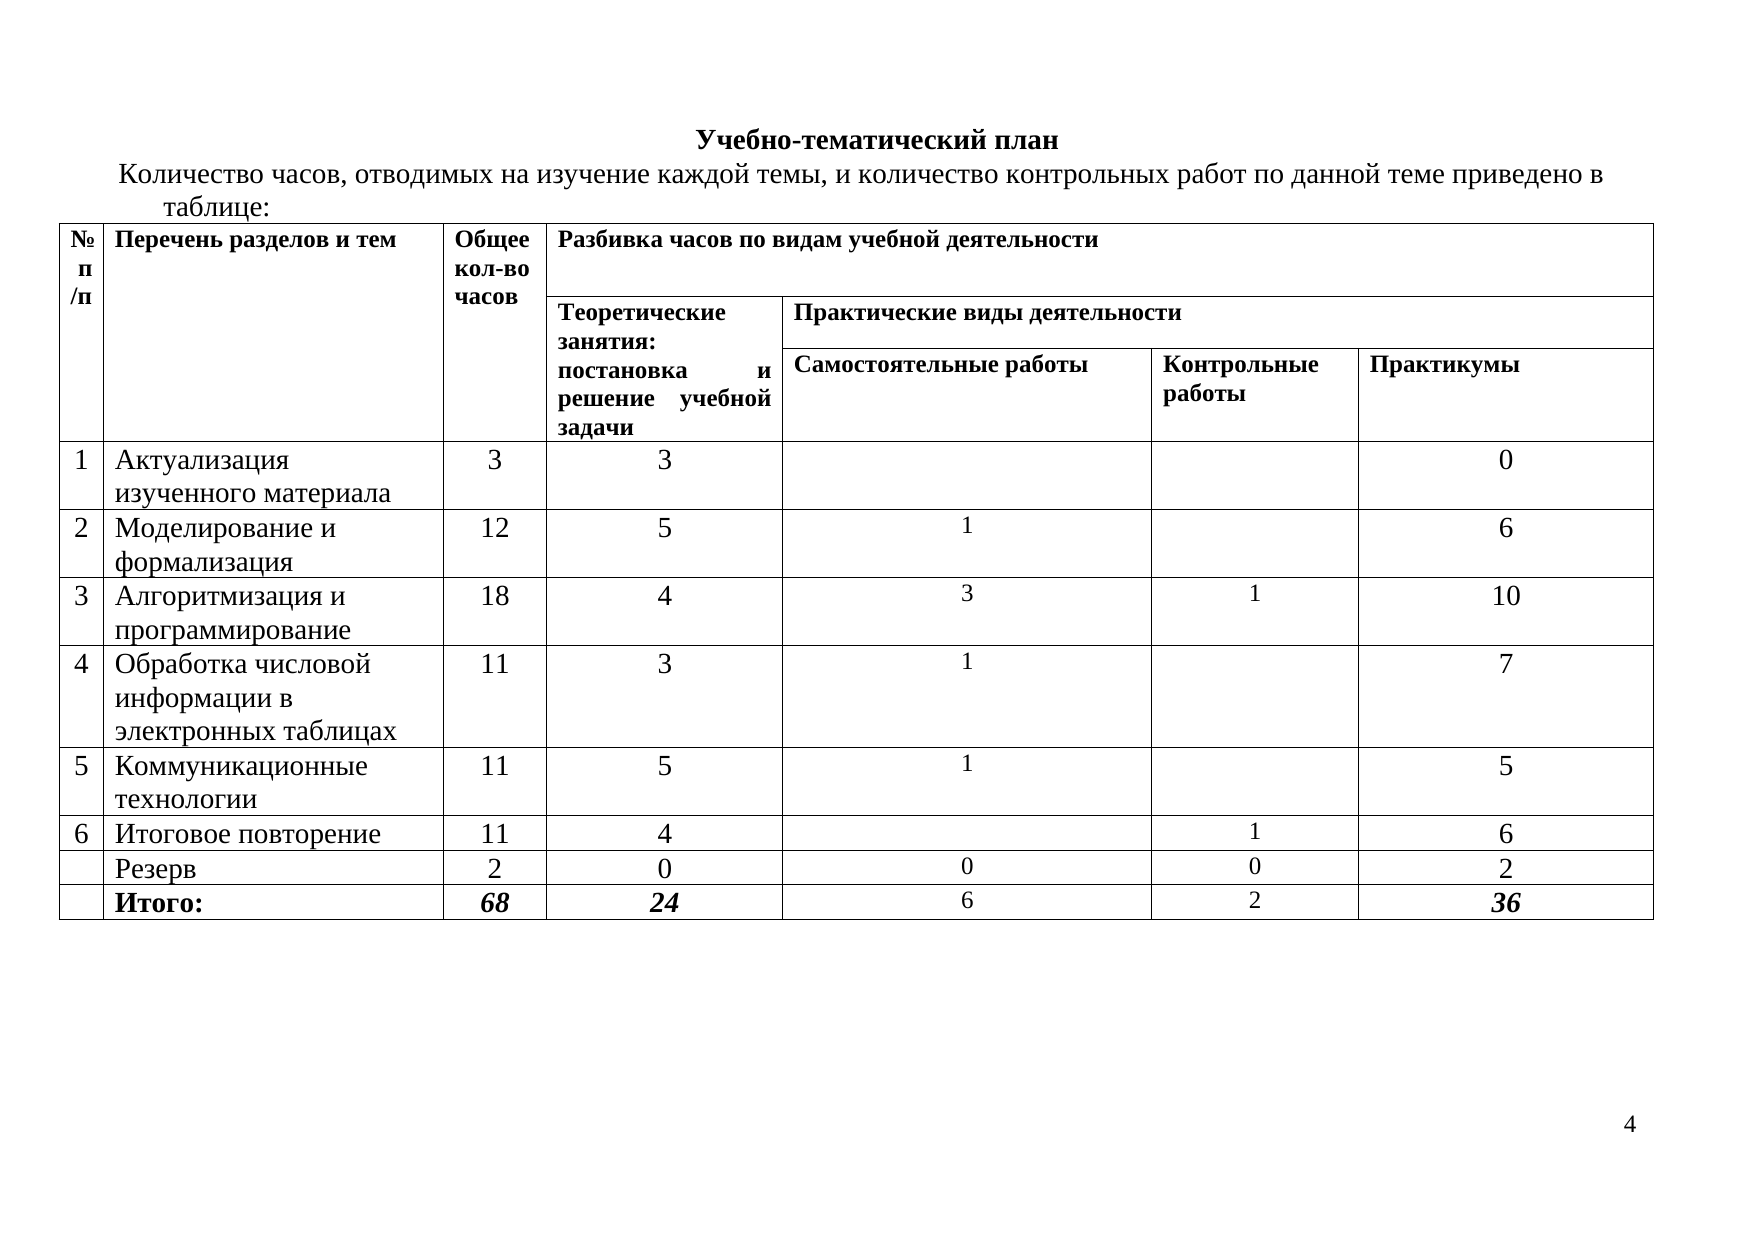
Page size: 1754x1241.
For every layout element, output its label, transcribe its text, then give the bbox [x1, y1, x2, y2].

table_cell 10 [1359, 578, 1653, 645]
table_header Разбивка часов по видам учебной деятельности [547, 224, 1653, 296]
table_cell 5 [547, 748, 782, 815]
table_cell 4 [547, 816, 782, 850]
table_cell Итого: [104, 885, 443, 919]
table_cell 11 [444, 646, 546, 747]
table_cell 7 [1359, 646, 1653, 747]
table_cell 5 [547, 510, 782, 577]
table_cell Контрольные работы [1152, 349, 1358, 441]
table_cell 1 [60, 442, 103, 509]
table_header Перечень разделов и тем [104, 224, 443, 441]
table_cell Актуализация изученного материала [104, 442, 443, 509]
list Количество часов, отводимых на изучение каждой темы, и количество контрольных работ по данной теме приведено в таблице: [118, 156, 1636, 223]
table_cell Резерв [104, 851, 443, 884]
table_cell Алгоритмизация и программирование [104, 578, 443, 645]
table_cell 11 [444, 748, 546, 815]
table_cell Обработка числовой информации в электронных таблицах [104, 646, 443, 747]
table_cell Коммуникационные технологии [104, 748, 443, 815]
table_cell 0 [1359, 442, 1653, 509]
table_cell 6 [783, 885, 1151, 919]
table_cell [783, 442, 1151, 509]
table_cell 2 [1359, 851, 1653, 884]
table_header Общее кол-во часов [444, 224, 546, 441]
table_cell 36 [1359, 885, 1653, 919]
list Учебно-тематический план [118, 122, 1636, 156]
table_cell 3 [444, 442, 546, 509]
table_cell 3 [547, 646, 782, 747]
table_cell Практикумы [1359, 349, 1653, 441]
table_cell 68 [444, 885, 546, 919]
table_cell 3 [783, 578, 1151, 645]
table_cell 0 [547, 851, 782, 884]
table_cell 11 [444, 816, 546, 850]
table_cell 4 [547, 578, 782, 645]
table_cell [1152, 748, 1358, 815]
table_cell [1152, 442, 1358, 509]
table_cell 24 [547, 885, 782, 919]
table_cell [783, 816, 1151, 850]
table_cell 4 [60, 646, 103, 747]
table_cell 1 [1152, 578, 1358, 645]
table_cell 5 [1359, 748, 1653, 815]
table_cell 12 [444, 510, 546, 577]
table_cell 18 [444, 578, 546, 645]
table_cell 1 [783, 748, 1151, 815]
table_cell Теоретические занятия: постановка и решение учебной задачи [547, 297, 782, 441]
table_cell 3 [547, 442, 782, 509]
table_cell 1 [1152, 816, 1358, 850]
table_cell 0 [1152, 851, 1358, 884]
table_cell 2 [444, 851, 546, 884]
table_cell [60, 851, 103, 884]
table_cell Итоговое повторение [104, 816, 443, 850]
table_cell 6 [60, 816, 103, 850]
table_cell [60, 885, 103, 919]
table_cell 2 [1152, 885, 1358, 919]
table_cell 6 [1359, 510, 1653, 577]
table_cell Самостоятельные работы [783, 349, 1151, 441]
table_cell [1152, 510, 1358, 577]
table_cell 5 [60, 748, 103, 815]
table_cell [1152, 646, 1358, 747]
table_cell 6 [1359, 816, 1653, 850]
table_header № п/п [60, 224, 103, 441]
table_cell 2 [60, 510, 103, 577]
table_cell 3 [60, 578, 103, 645]
table_cell 0 [783, 851, 1151, 884]
table_cell Моделирование и формализация [104, 510, 443, 577]
table_cell 1 [783, 510, 1151, 577]
table_cell Практические виды деятельности [783, 297, 1653, 348]
table_cell 1 [783, 646, 1151, 747]
